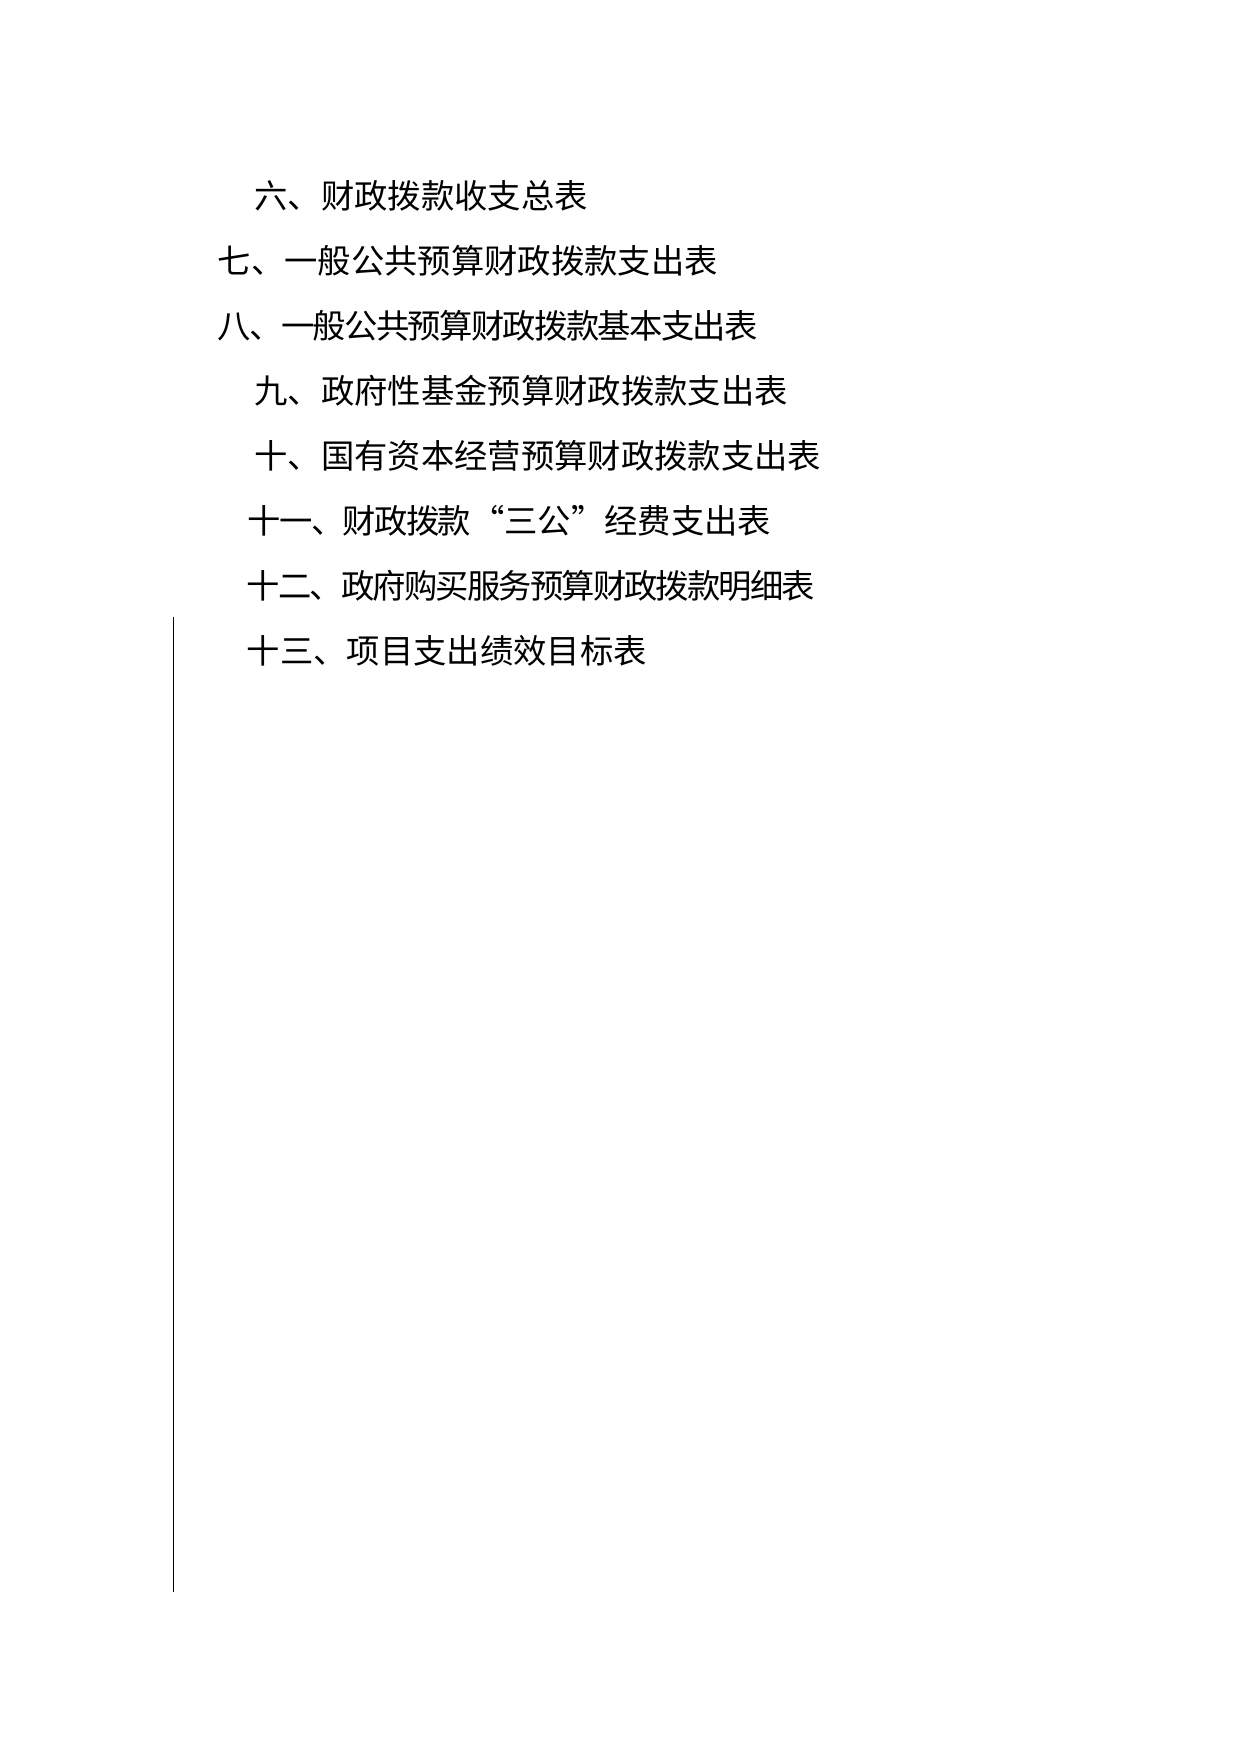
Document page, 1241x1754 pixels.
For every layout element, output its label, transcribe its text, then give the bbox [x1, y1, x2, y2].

text 八、一般公共预算财政拨款基本支出表 [187, 292, 1053, 357]
text 十、国有资本经营预算财政拨款支出表 [187, 422, 1053, 487]
text 六、财政拨款收支总表 [187, 162, 1053, 227]
text 十三、项目支出绩效目标表 [187, 617, 1053, 682]
text 十二、政府购买服务预算财政拨款明细表 [187, 552, 1053, 617]
text 九、政府性基金预算财政拨款支出表 [187, 357, 1053, 422]
text 七、一般公共预算财政拨款支出表 [187, 227, 1053, 292]
text 十一、财政拨款“三公”经费支出表 [187, 487, 1053, 552]
